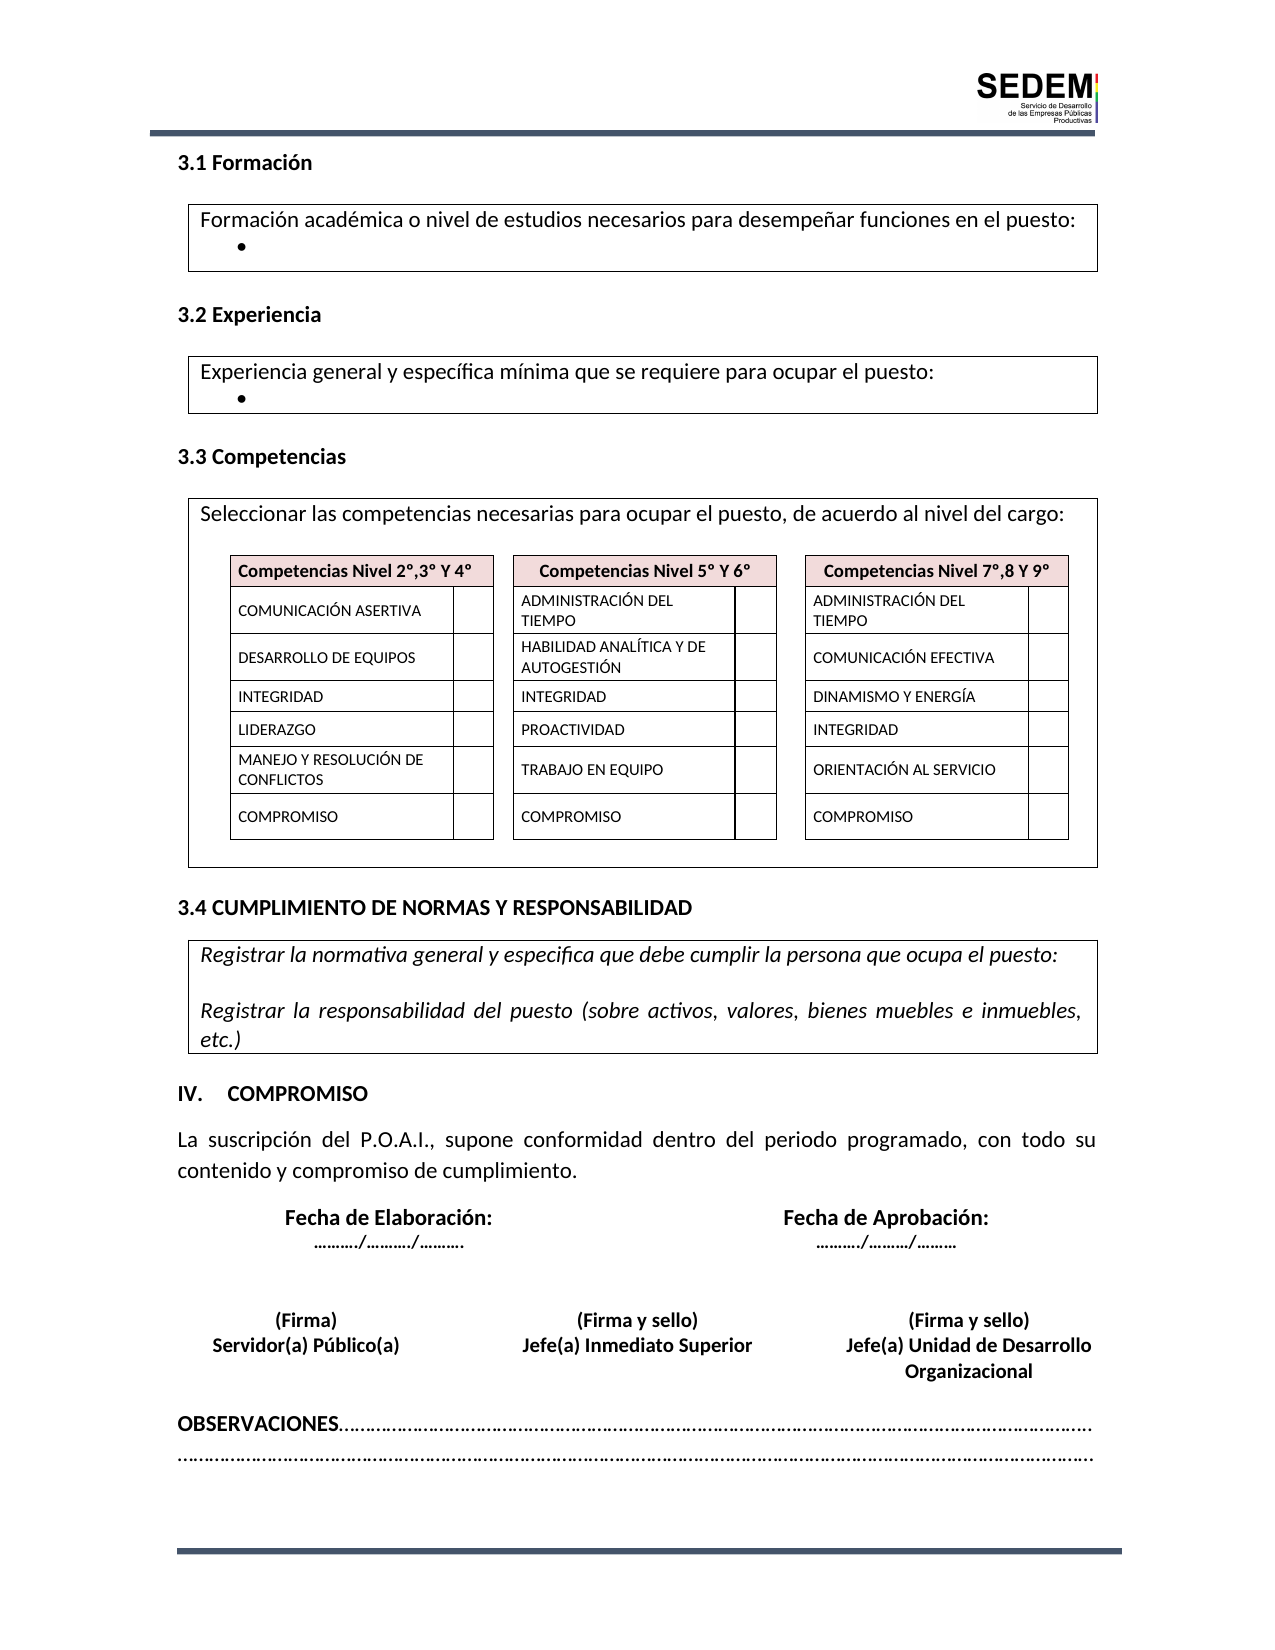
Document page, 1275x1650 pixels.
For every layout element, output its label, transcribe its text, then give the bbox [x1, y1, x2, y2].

table_header Seleccionar las competencias necesarias para ocupar el puesto, de acuerdo al nivel del cargo: [189, 499, 1097, 867]
text Jefe(a) Inmediato Superior [509, 1332, 766, 1358]
text Fecha de Aprobación: [674, 1203, 1098, 1231]
text 3.3 Competencias [177, 442, 1098, 470]
picture [977, 73, 1098, 123]
text ………./………./………. [177, 1231, 601, 1254]
table_header Registrar la normativa general y especifica que debe cumplir la persona que ocupa el puesto: Registrar la responsabilidad del puesto (sobre activos, valores, bienes muebles e inmuebles, etc.) [189, 941, 1097, 1053]
table_header Experiencia general y específica mínima que se requiere para ocupar el puesto: [189, 357, 1097, 413]
text (Firma y sello) [840, 1307, 1098, 1332]
table_header Formación académica o nivel de estudios necesarios para desempeñar funciones en el puesto: [189, 205, 1097, 271]
text 3.1 Formación [177, 148, 1098, 176]
list COMPROMISO [177, 1079, 1098, 1107]
text La suscripción del P.O.A.I., supone conformidad dentro del periodo programado, con todo su contenido y compromiso de cumplimiento. [177, 1126, 1098, 1184]
text Fecha de Elaboración: [177, 1203, 601, 1231]
text Servidor(a) Público(a) [177, 1332, 435, 1358]
text Jefe(a) Unidad de Desarrollo Organizacional [840, 1332, 1098, 1383]
text OBSERVACIONES……………………………………………………………………………………………………………………………..………………………………………………………………………………………………………………………………………………………… [177, 1409, 1098, 1467]
text (Firma) [177, 1307, 435, 1332]
text (Firma y sello) [509, 1307, 766, 1332]
text 3.2 Experiencia [177, 300, 1098, 328]
text 3.4 CUMPLIMIENTO DE NORMAS Y RESPONSABILIDAD [177, 893, 1098, 921]
text ………./………/……… [674, 1231, 1098, 1254]
